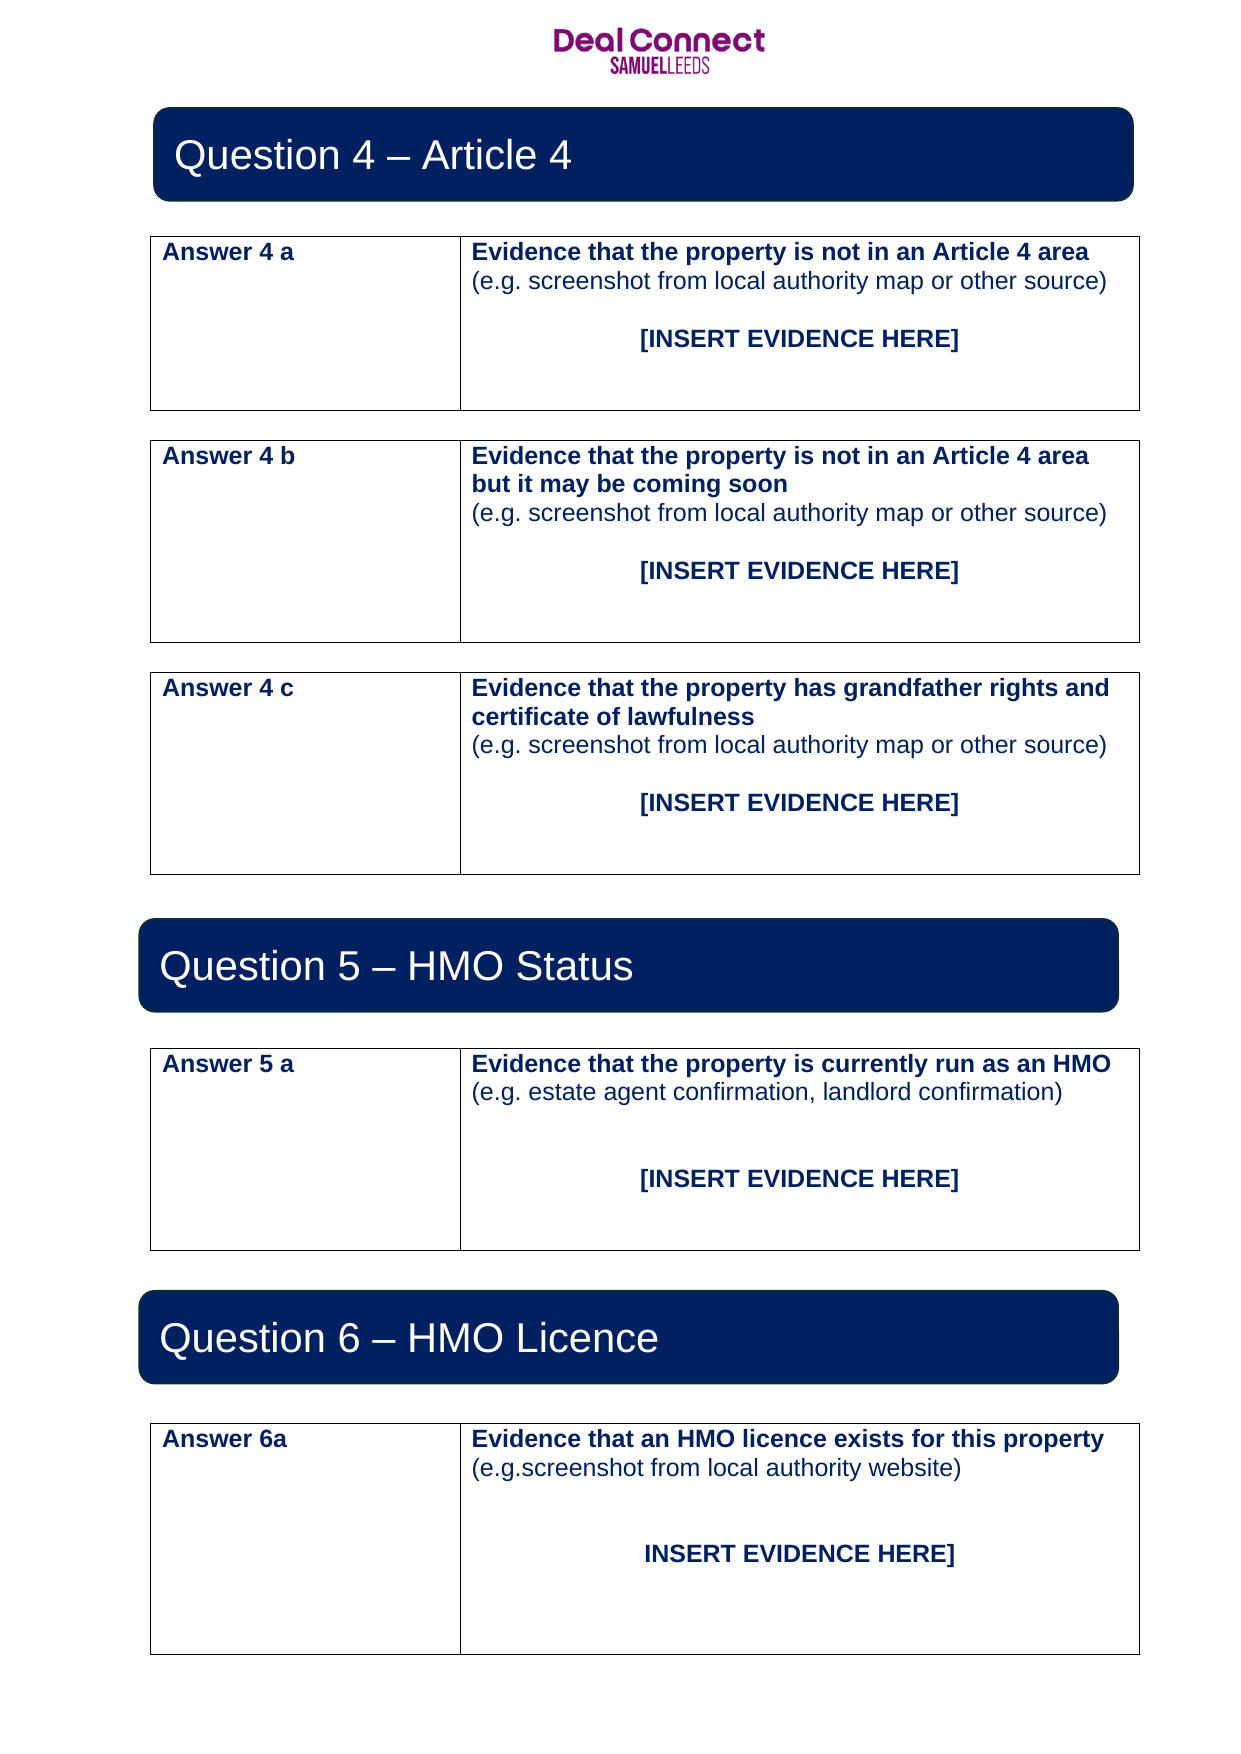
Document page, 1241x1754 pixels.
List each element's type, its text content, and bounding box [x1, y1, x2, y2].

table_header Answer 4 a [151, 237, 460, 410]
table_header Answer 4 b [151, 441, 460, 642]
table_header Answer 5 a [151, 1049, 460, 1250]
table_header Answer 6a [151, 1424, 460, 1654]
table_header Evidence that the property is not in an Article 4 area but it may be coming soon (e.g. screenshot from local authority map or other source) [INSERT EVIDENCE HERE] [461, 441, 1139, 642]
table_header Evidence that the property has grandfather rights and certificate of lawfulness (e.g. screenshot from local authority map or other source) [INSERT EVIDENCE HERE] [461, 673, 1139, 874]
table_header Evidence that the property is currently run as an HMO (e.g. estate agent confirmation, landlord confirmation) [INSERT EVIDENCE HERE] [461, 1049, 1139, 1250]
table_header Evidence that an HMO licence exists for this property (e.g.screenshot from local authority website) INSERT EVIDENCE HERE] [461, 1424, 1139, 1654]
table_header Evidence that the property is not in an Article 4 area (e.g. screenshot from local authority map or other source) [INSERT EVIDENCE HERE] [461, 237, 1139, 410]
picture [545, 21, 774, 79]
table_header Answer 4 c [151, 673, 460, 874]
